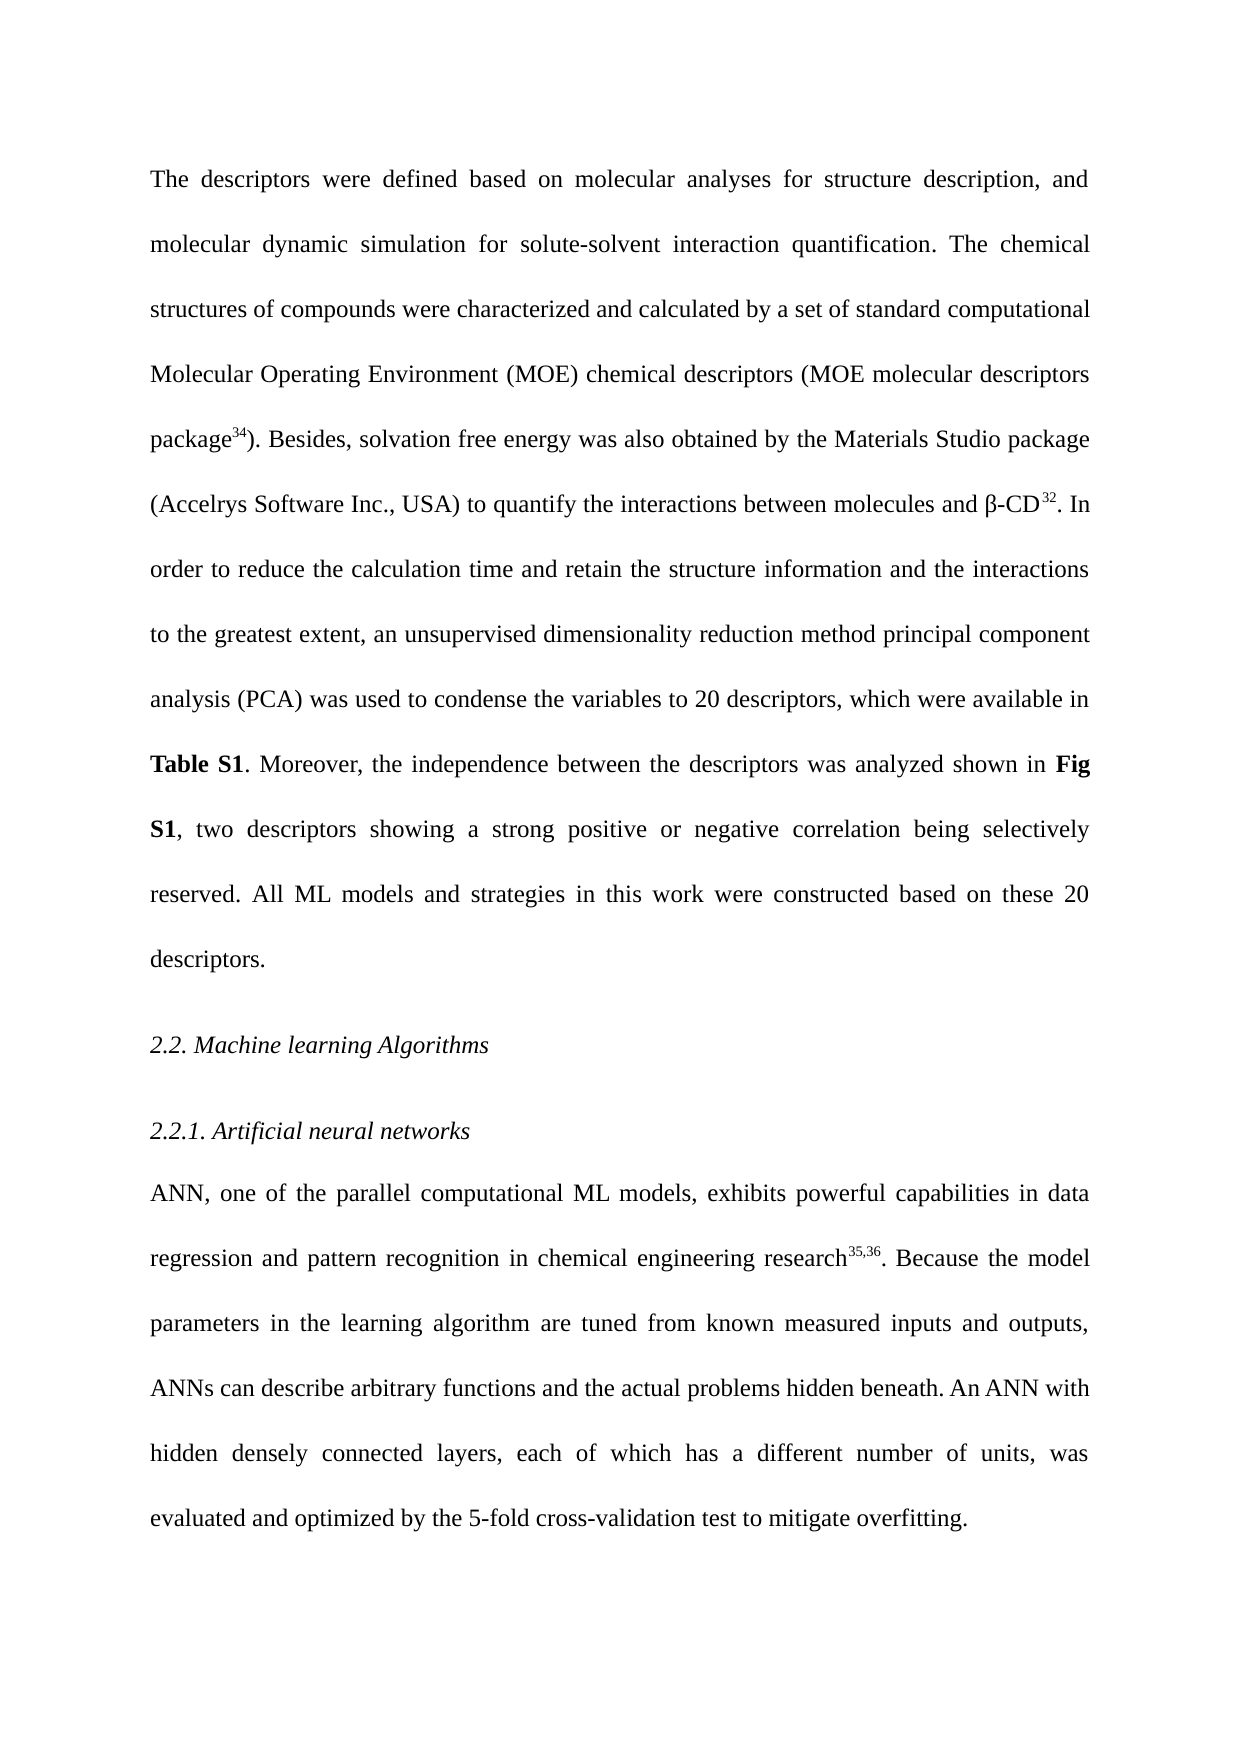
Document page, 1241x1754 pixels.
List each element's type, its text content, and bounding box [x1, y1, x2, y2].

text The descriptors were defined based on molecular analyses for structure description, and molecular dynamic simulation for solute-solvent interaction quantification. The chemical structures of compounds were characterized and calculated by a set of standard computational Molecular Operating Environment (MOE) chemical descriptors (MOE molecular descriptors package34). Besides, solvation free energy was also obtained by the Materials Studio package (Accelrys Software Inc., USA) to quantify the interactions between molecules and β-CD32. In order to reduce the calculation time and retain the structure information and the interactions to the greatest extent, an unsupervised dimensionality reduction method principal component analysis (PCA) was used to condense the variables to 20 descriptors, which were available in Table S1. Moreover, the independence between the descriptors was analyzed shown in Fig S1, two descriptors showing a strong positive or negative correlation being selectively reserved. All ML models and strategies in this work were constructed based on these 20 descriptors. [150, 162, 1090, 974]
text 2.2.1. Artificial neural networks [150, 1114, 1090, 1147]
text 2.2. Machine learning Algorithms [150, 1028, 1090, 1061]
text ANN, one of the parallel computational ML models, exhibits powerful capabilities in data regression and pattern recognition in chemical engineering research35,36. Because the model parameters in the learning algorithm are tuned from known measured inputs and outputs, ANNs can describe arbitrary functions and the actual problems hidden beneath. An ANN with hidden densely connected layers, each of which has a different number of units, was evaluated and optimized by the 5-fold cross-validation test to mitigate overfitting. [150, 1176, 1090, 1533]
